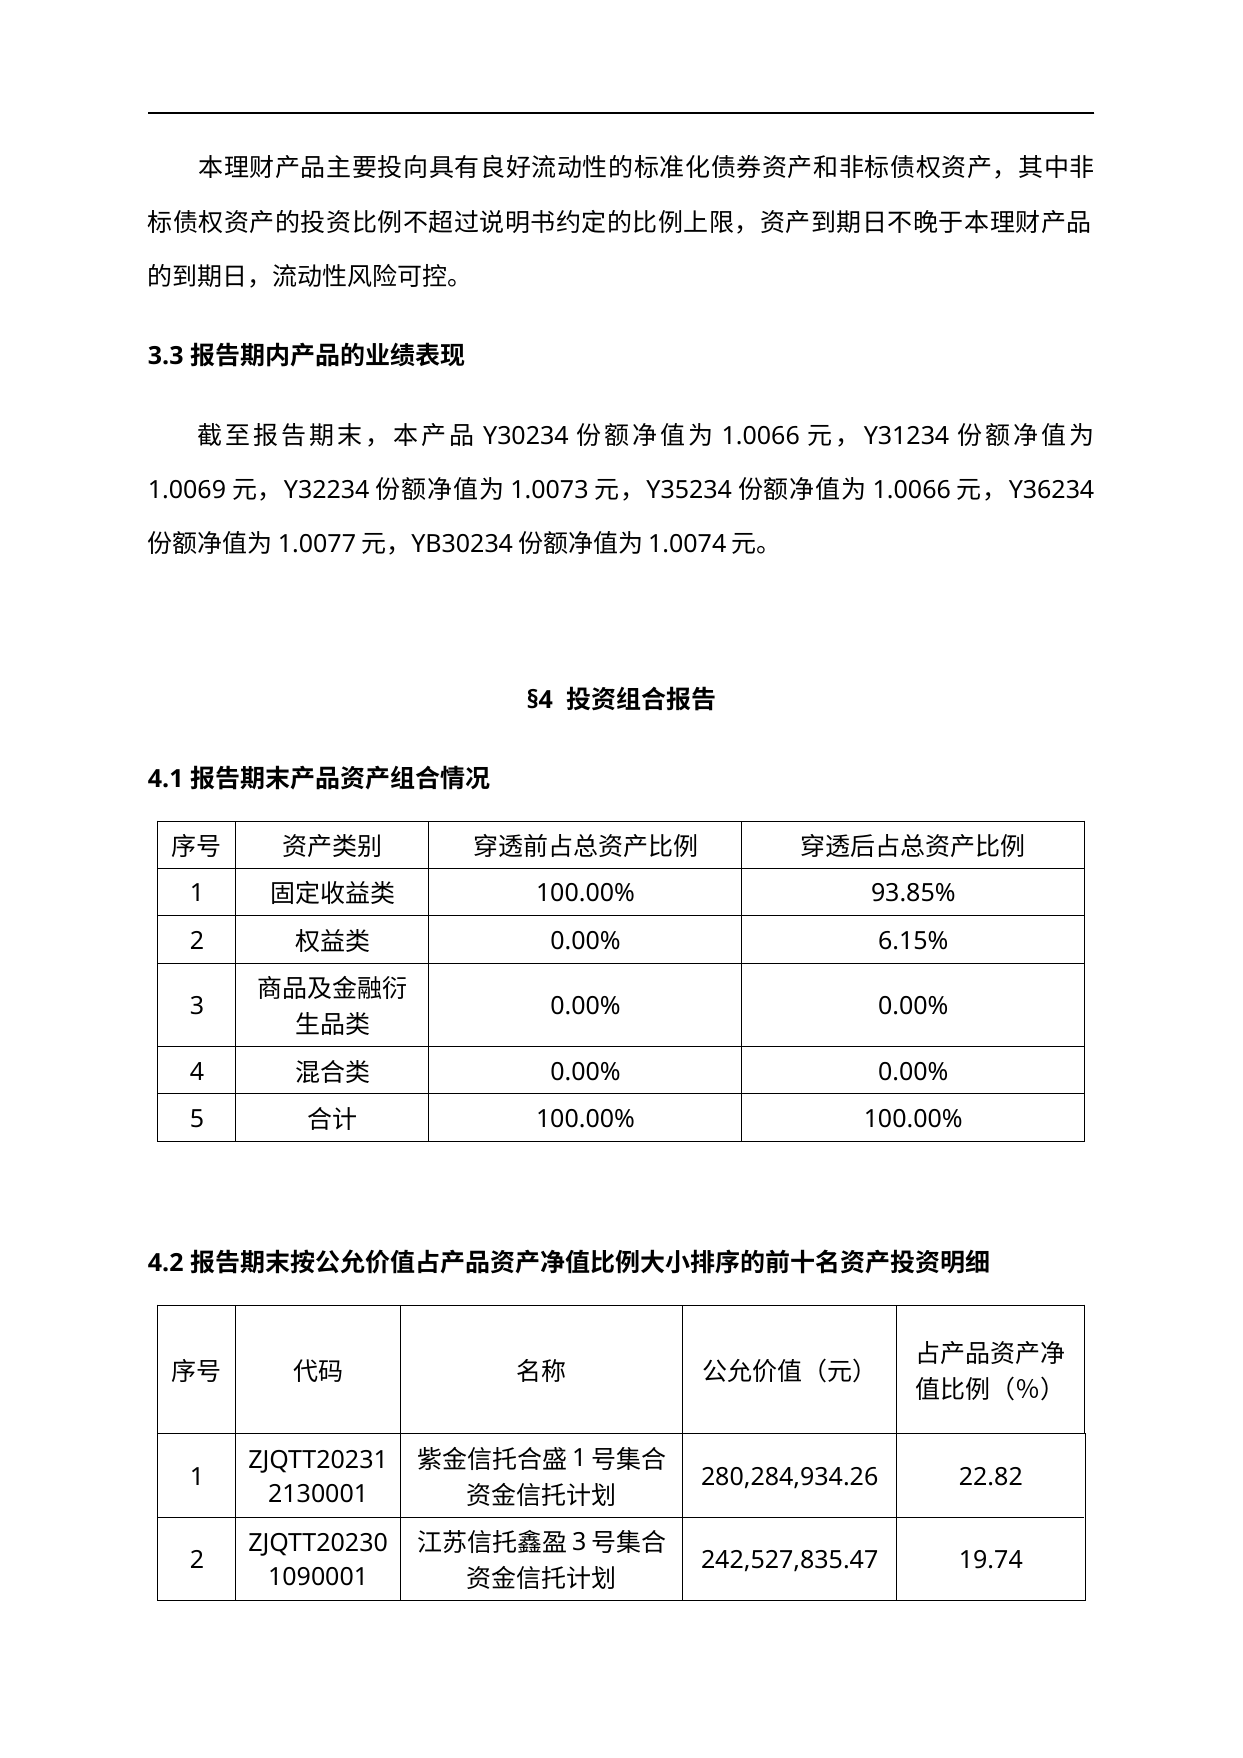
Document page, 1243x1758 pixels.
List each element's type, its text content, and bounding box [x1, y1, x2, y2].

table_cell 0.00% [429, 964, 741, 1046]
text 截至报告期末，本产品Y30234份额净值为1.0066元，Y31234份额净值为1.0069元，Y32234份额净值为1.0073元，Y35234份额净值为1.0066元，Y36234份额净值为1.0077元，YB30234份额净值为1.0074元。 [148, 415, 1094, 560]
text §4 投资组合报告 [148, 679, 1094, 716]
table_cell 混合类 [236, 1047, 428, 1093]
table_header 序号 [158, 1306, 235, 1433]
table_cell 100.00% [429, 869, 741, 915]
table_header 序号 [158, 822, 235, 868]
table_header 名称 [401, 1306, 682, 1433]
text 本理财产品主要投向具有良好流动性的标准化债券资产和非标债权资产，其中非标债权资产的投资比例不超过说明书约定的比例上限，资产到期日不晚于本理财产品的到期日，流动性风险可控。 [148, 148, 1094, 293]
table_cell 合计 [236, 1094, 428, 1141]
table_cell 19.74 [897, 1517, 1085, 1600]
table_header 资产类别 [236, 822, 428, 868]
table_cell 22.82 [897, 1434, 1085, 1517]
table_cell 100.00% [742, 1094, 1084, 1141]
table_header 公允价值（元） [683, 1306, 896, 1433]
table_cell 0.00% [742, 1047, 1084, 1093]
table_cell 商品及金融衍生品类 [236, 964, 428, 1046]
table_header 穿透后占总资产比例 [742, 822, 1084, 868]
table_cell 固定收益类 [236, 869, 428, 915]
table_header 占产品资产净值比例（％） [897, 1306, 1084, 1433]
table_cell 0.00% [429, 916, 741, 962]
table_header 代码 [236, 1306, 400, 1433]
table_cell 2 [158, 1518, 235, 1600]
table_cell 0.00% [429, 1047, 741, 1093]
table_cell 紫金信托合盛1号集合资金信托计划 [401, 1434, 682, 1517]
table_cell ZJQTT202301090001 [236, 1518, 400, 1600]
table_header 穿透前占总资产比例 [429, 822, 741, 868]
table_cell 权益类 [236, 916, 428, 962]
table_cell 100.00% [429, 1094, 741, 1141]
table_cell 1 [158, 1434, 235, 1517]
table_cell 280,284,934.26 [683, 1434, 896, 1517]
table_cell 4 [158, 1047, 235, 1093]
table_cell 江苏信托鑫盈3号集合资金信托计划 [401, 1518, 682, 1600]
table_cell 6.15% [742, 916, 1084, 962]
table_cell 3 [158, 964, 235, 1046]
table_cell 2 [158, 916, 235, 962]
text 4.1 报告期末产品资产组合情况 [148, 759, 1094, 795]
table_cell 242,527,835.47 [683, 1518, 896, 1600]
table_cell 1 [158, 869, 235, 915]
table_cell 5 [158, 1094, 235, 1141]
table_cell 93.85% [742, 869, 1084, 915]
table_cell ZJQTT202312130001 [236, 1434, 400, 1517]
text 4.2 报告期末按公允价值占产品资产净值比例大小排序的前十名资产投资明细 [148, 1243, 1094, 1279]
table_cell 0.00% [742, 964, 1084, 1046]
text 3.3 报告期内产品的业绩表现 [148, 336, 1094, 372]
